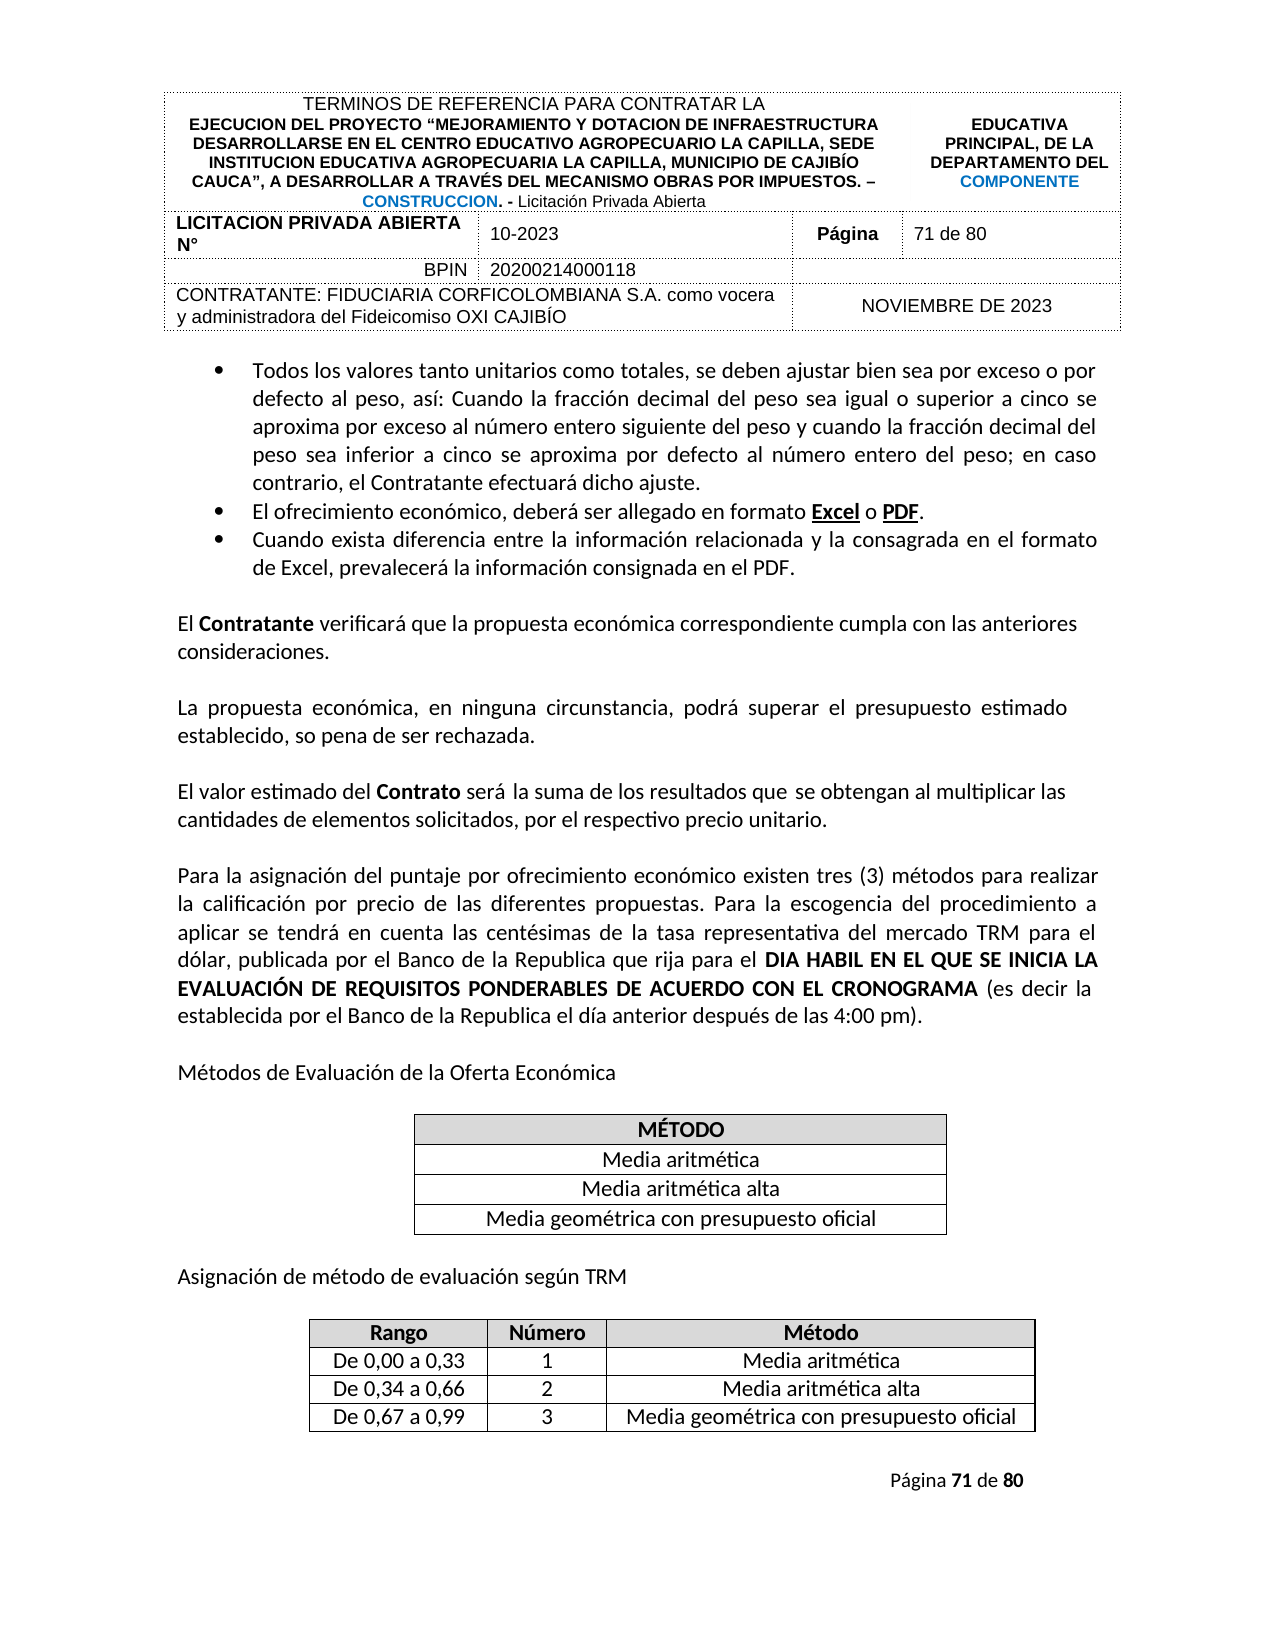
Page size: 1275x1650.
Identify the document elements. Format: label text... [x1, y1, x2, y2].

text establecida por el Banco de la Republica el día anterior después de las 4:00 pm). Métodos de Evaluación de la Oferta Económica [177, 1002, 1000, 1086]
table_cell 1 [488, 1348, 606, 1374]
text La propuesta económica, en ninguna circunstancia, podrá superar el presupuesto estimado establecido, so pena de ser rechazada. [177, 693, 1115, 749]
table_cell 2 [488, 1376, 606, 1402]
table_cell Media geométrica con presupuesto oficial [607, 1404, 1034, 1431]
table_cell De 0,34 a 0,66 [310, 1376, 487, 1402]
table_cell 3 [488, 1404, 606, 1431]
table_cell Media aritmética alta [415, 1175, 946, 1203]
text Para la asignación del puntaje por ofrecimiento económico existen tres (3) métodos para realizar la calificación por precio de las diferentes propuestas. Para la escogencia del procedimiento a aplicar se tendrá en cuenta las centésimas de la tasa representativa del mercado TRM para el dólar, publicada por el Banco de la Republica que rija para el DIA HABIL EN EL QUE SE INICIA LA EVALUACIÓN DE REQUISITOS PONDERABLES DE ACUERDO CON EL CRONOGRAMA (es decir la [177, 862, 1098, 1002]
text El Contratante verificará que la propuesta económica correspondiente cumpla con las anteriores consideraciones. [177, 609, 1121, 665]
list El ofrecimiento económico, deberá ser allegado en formato Excel o PDF. [215, 496, 1121, 525]
table_cell Media aritmética [415, 1145, 946, 1173]
table_header MÉTODO [415, 1115, 946, 1144]
table_cell De 0,67 a 0,99 [310, 1404, 487, 1431]
table_cell Media aritmética alta [607, 1376, 1034, 1402]
table_header Número [488, 1320, 606, 1347]
table_cell De 0,00 a 0,33 [310, 1348, 487, 1374]
list Todos los valores tanto unitarios como totales, se deben ajustar bien sea por exceso o por defecto al peso, así: Cuando la fracción decimal del peso sea igual o superior a cinco se aproxima por exceso al número entero siguiente del peso y cuando la fracción decimal del peso sea inferior a cinco se aproxima por defecto al número entero del peso; en caso contrario, el Contratante efectuará dicho ajuste. [215, 356, 1098, 496]
text Asignación de método de evaluación según TRM [177, 1262, 1121, 1291]
text El valor estimado del Contrato será la suma de los resultados que se obtengan al multiplicar las cantidades de elementos solicitados, por el respectivo precio unitario. [177, 777, 1121, 833]
table_header Método [607, 1320, 1034, 1347]
list Cuando exista diferencia entre la información relacionada y la consagrada en el formato de Excel, prevalecerá la información consignada en el PDF. [215, 525, 1098, 581]
table_cell Media aritmética [607, 1348, 1034, 1374]
table_cell Media geométrica con presupuesto oficial [415, 1205, 946, 1233]
table_header Rango [310, 1320, 487, 1347]
